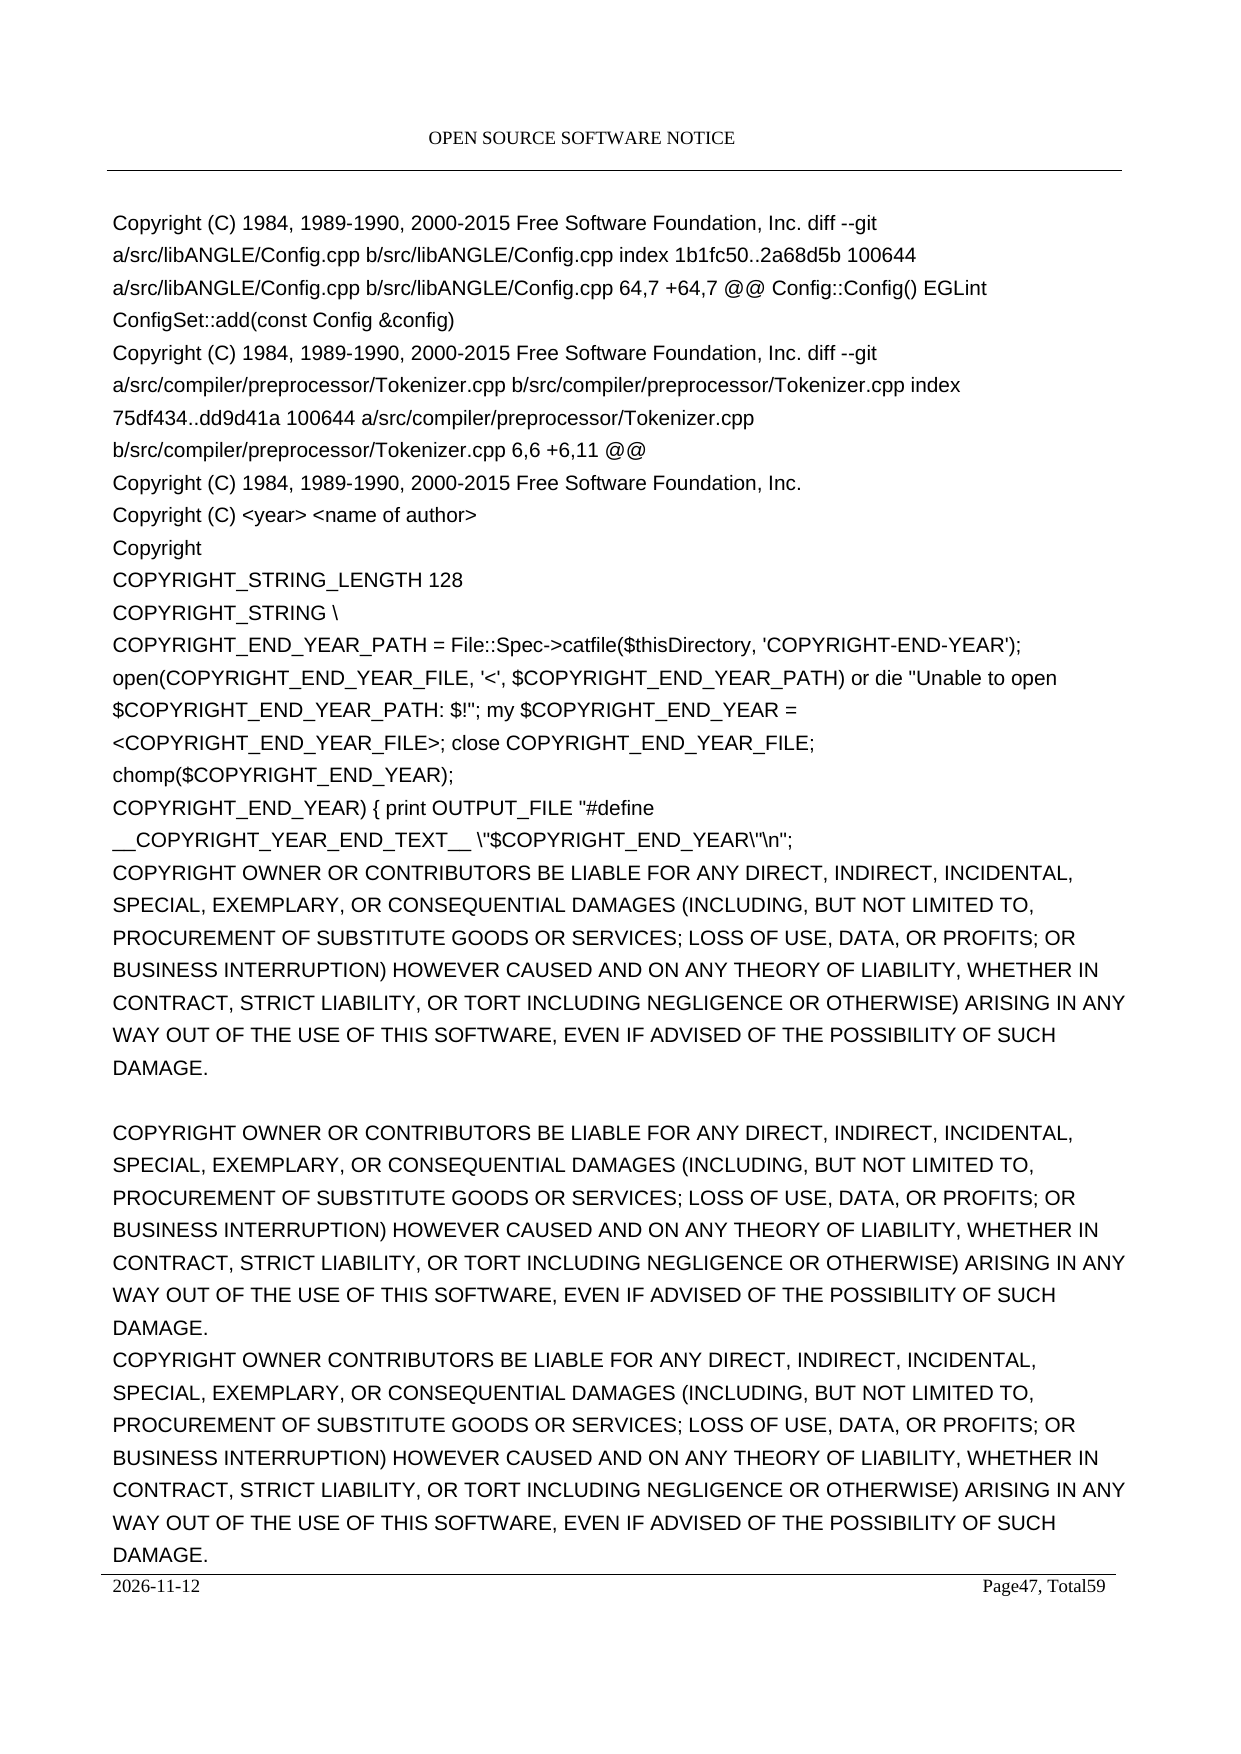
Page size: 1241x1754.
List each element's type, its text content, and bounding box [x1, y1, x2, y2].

text Copyright (C) 1984, 1989-1990, 2000-2015 Free Software Foundation, Inc. diff --git a/src/libANGLE/Config.cpp b/src/libANGLE/Config.cpp index 1b1fc50..2a68d5b 100644 a/src/libANGLE/Config.cpp b/src/libANGLE/Config.cpp 64,7 +64,7 @@ Config::Config() EGLint ConfigSet::add(const Config &config) [112, 206, 1128, 336]
text COPYRIGHT OWNER OR CONTRIBUTORS BE LIABLE FOR ANY DIRECT, INDIRECT, INCIDENTAL, SPECIAL, EXEMPLARY, OR CONSEQUENTIAL DAMAGES (INCLUDING, BUT NOT LIMITED TO, PROCUREMENT OF SUBSTITUTE GOODS OR SERVICES; LOSS OF USE, DATA, OR PROFITS; OR BUSINESS INTERRUPTION) HOWEVER CAUSED AND ON ANY THEORY OF LIABILITY, WHETHER IN CONTRACT, STRICT LIABILITY, OR TORT INCLUDING NEGLIGENCE OR OTHERWISE) ARISING IN ANY WAY OUT OF THE USE OF THIS SOFTWARE, EVEN IF ADVISED OF THE POSSIBILITY OF SUCH DAMAGE. [112, 856, 1128, 1116]
text Copyright [112, 531, 1128, 564]
text COPYRIGHT_STRING_LENGTH 128 [112, 564, 1128, 596]
text COPYRIGHT_END_YEAR_PATH = File::Spec->catfile($thisDirectory, 'COPYRIGHT-END-YEAR'); open(COPYRIGHT_END_YEAR_FILE, '<', $COPYRIGHT_END_YEAR_PATH) or die "Unable to open $COPYRIGHT_END_YEAR_PATH: $!"; my $COPYRIGHT_END_YEAR = <COPYRIGHT_END_YEAR_FILE>; close COPYRIGHT_END_YEAR_FILE; chomp($COPYRIGHT_END_YEAR); [112, 629, 1128, 791]
text COPYRIGHT OWNER CONTRIBUTORS BE LIABLE FOR ANY DIRECT, INDIRECT, INCIDENTAL, SPECIAL, EXEMPLARY, OR CONSEQUENTIAL DAMAGES (INCLUDING, BUT NOT LIMITED TO, PROCUREMENT OF SUBSTITUTE GOODS OR SERVICES; LOSS OF USE, DATA, OR PROFITS; OR BUSINESS INTERRUPTION) HOWEVER CAUSED AND ON ANY THEORY OF LIABILITY, WHETHER IN CONTRACT, STRICT LIABILITY, OR TORT INCLUDING NEGLIGENCE OR OTHERWISE) ARISING IN ANY WAY OUT OF THE USE OF THIS SOFTWARE, EVEN IF ADVISED OF THE POSSIBILITY OF SUCH DAMAGE. [112, 1344, 1128, 1571]
text COPYRIGHT_STRING \ [112, 596, 1128, 629]
text Copyright (C) 1984, 1989-1990, 2000-2015 Free Software Foundation, Inc. diff --git a/src/compiler/preprocessor/Tokenizer.cpp b/src/compiler/preprocessor/Tokenizer.cpp index 75df434..dd9d41a 100644 a/src/compiler/preprocessor/Tokenizer.cpp b/src/compiler/preprocessor/Tokenizer.cpp 6,6 +6,11 @@ [112, 336, 1128, 466]
text Copyright (C) <year> <name of author> [112, 499, 1128, 531]
text Copyright (C) 1984, 1989-1990, 2000-2015 Free Software Foundation, Inc. [112, 466, 1128, 499]
text COPYRIGHT_END_YEAR) { print OUTPUT_FILE "#define __COPYRIGHT_YEAR_END_TEXT__ \"$COPYRIGHT_END_YEAR\"\n"; [112, 791, 1128, 856]
text COPYRIGHT OWNER OR CONTRIBUTORS BE LIABLE FOR ANY DIRECT, INDIRECT, INCIDENTAL, SPECIAL, EXEMPLARY, OR CONSEQUENTIAL DAMAGES (INCLUDING, BUT NOT LIMITED TO, PROCUREMENT OF SUBSTITUTE GOODS OR SERVICES; LOSS OF USE, DATA, OR PROFITS; OR BUSINESS INTERRUPTION) HOWEVER CAUSED AND ON ANY THEORY OF LIABILITY, WHETHER IN CONTRACT, STRICT LIABILITY, OR TORT INCLUDING NEGLIGENCE OR OTHERWISE) ARISING IN ANY WAY OUT OF THE USE OF THIS SOFTWARE, EVEN IF ADVISED OF THE POSSIBILITY OF SUCH DAMAGE. [112, 1116, 1128, 1344]
